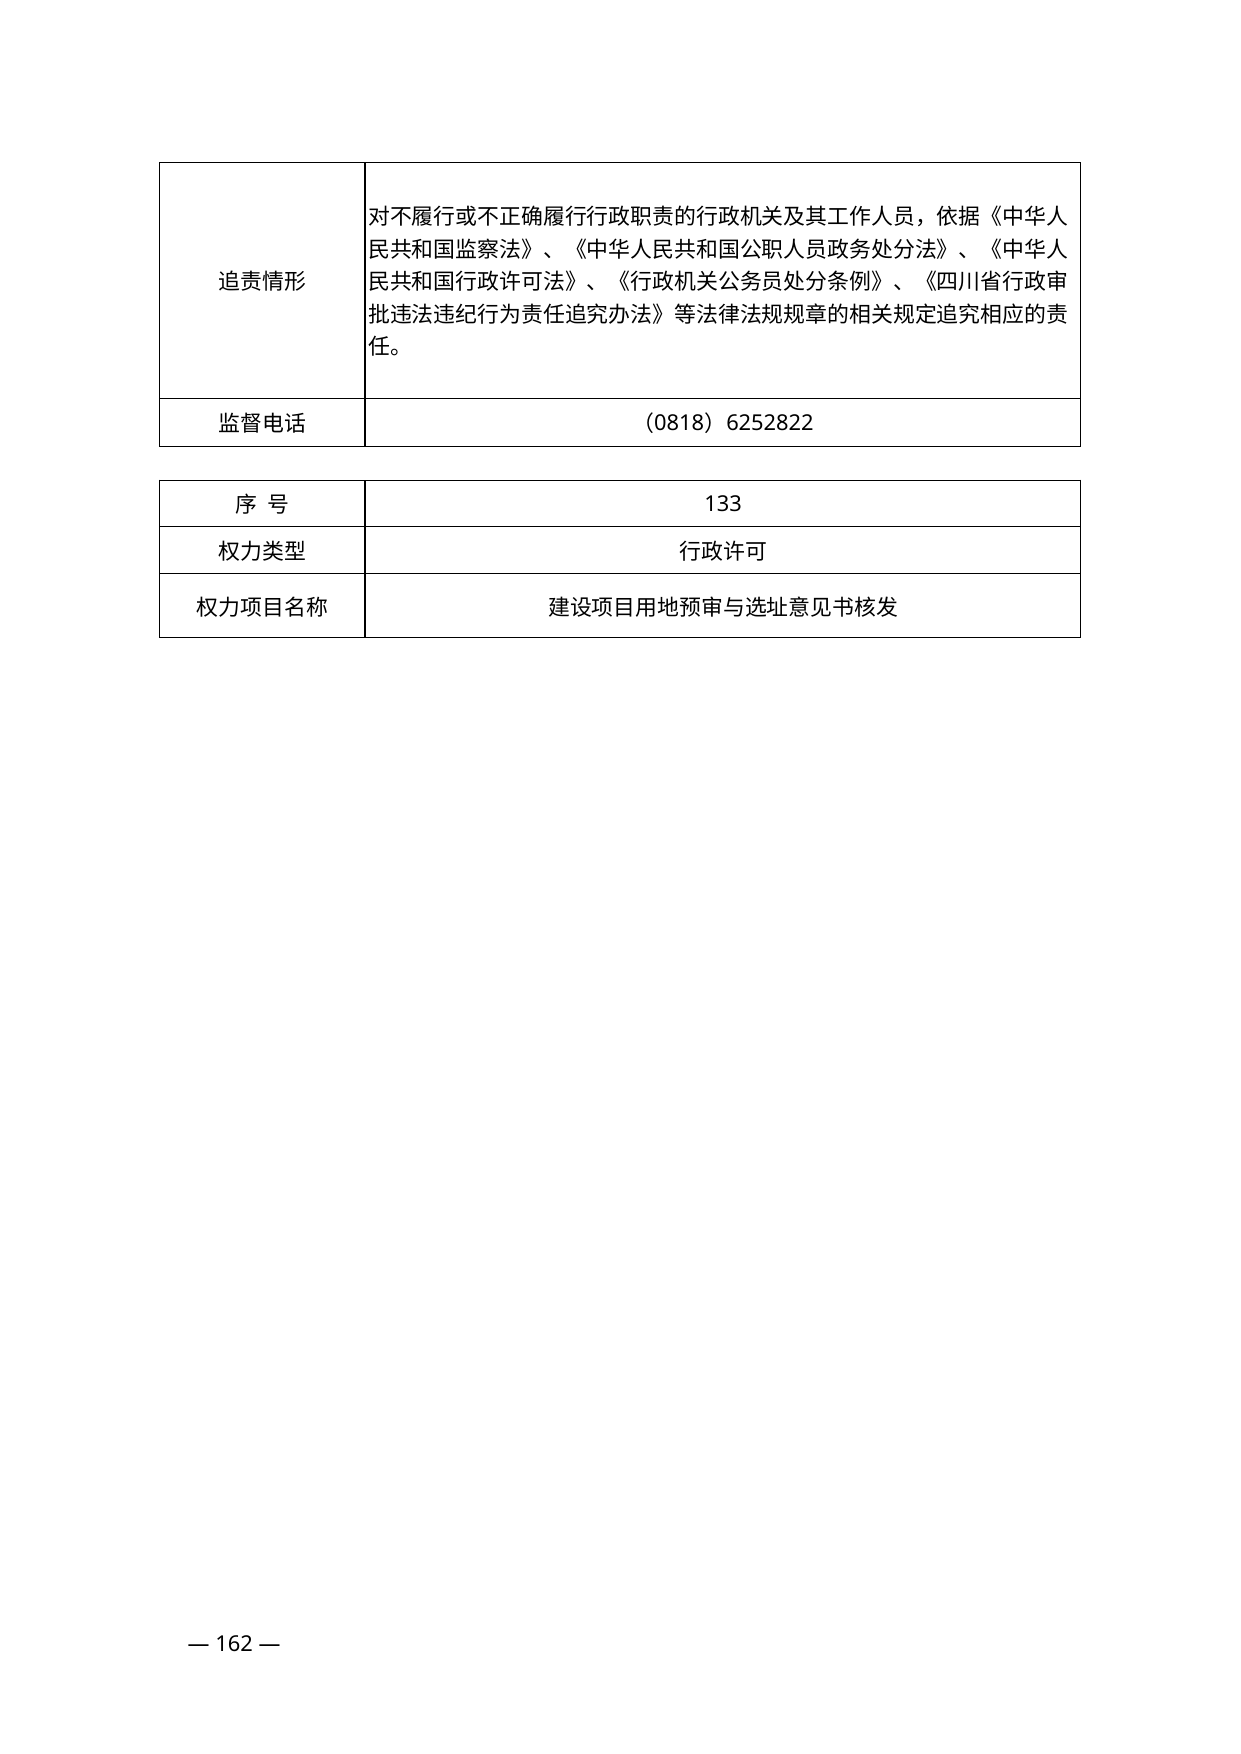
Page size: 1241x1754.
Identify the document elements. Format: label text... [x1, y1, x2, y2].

table_header 133 [366, 481, 1080, 526]
table_cell 监督电话 [160, 399, 364, 446]
table_cell 行政许可 [366, 527, 1080, 572]
table_cell 建设项目用地预审与选址意见书核发 [366, 574, 1080, 637]
table_cell 对不履行或不正确履行行政职责的行政机关及其工作人员，依据《中华人民共和国监察法》、《中华人民共和国公职人员政务处分法》、《中华人民共和国行政许可法》、《行政机关公务员处分条例》、《四川省行政审批违法违纪行为责任追究办法》等法律法规规章的相关规定追究相应的责任。 [366, 163, 1080, 397]
table_cell （0818）6252822 [366, 399, 1080, 446]
table_header 序 号 [160, 481, 364, 526]
table_cell 权力项目名称 [160, 574, 364, 637]
table_cell 权力类型 [160, 527, 364, 572]
table_cell 追责情形 [160, 163, 364, 397]
